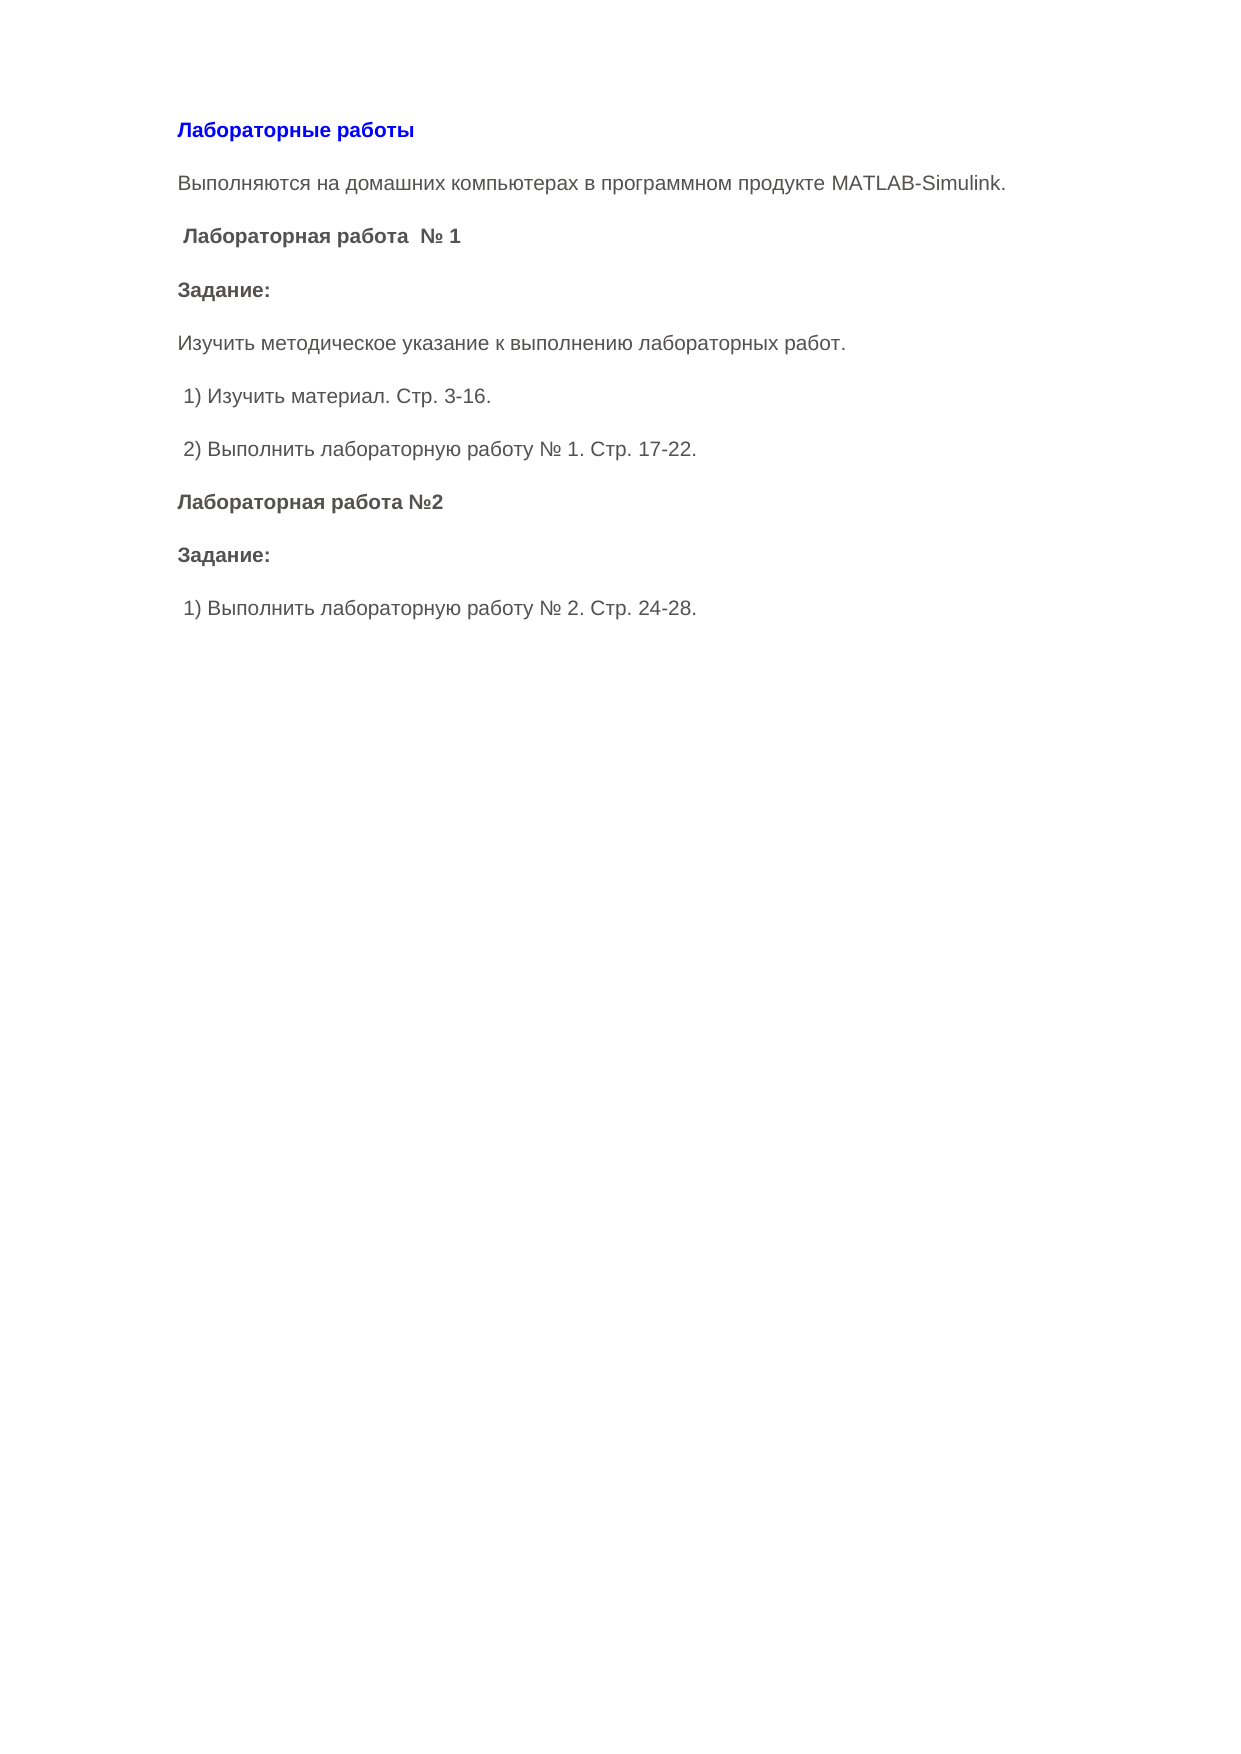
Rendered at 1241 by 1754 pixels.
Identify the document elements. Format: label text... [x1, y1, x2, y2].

text Задание: [177, 543, 1152, 567]
text Изучить методическое указание к выполнению лабораторных работ. [177, 331, 1152, 354]
text Лабораторные работы [177, 118, 1152, 142]
text 1) Изучить материал. Стр. 3-16. [177, 384, 1152, 408]
text Выполняются на домашних компьютерах в программном продукте MATLAB-Simulink. [177, 171, 1152, 195]
text 1) Выполнить лабораторную работу № 2. Стр. 24-28. [177, 596, 1152, 620]
text Задание: [177, 277, 1152, 301]
text Лабораторная работа № 1 [177, 224, 1152, 248]
text 2) Выполнить лабораторную работу № 1. Стр. 17-22. [177, 437, 1152, 461]
text Лабораторная работа №2 [177, 490, 1152, 514]
